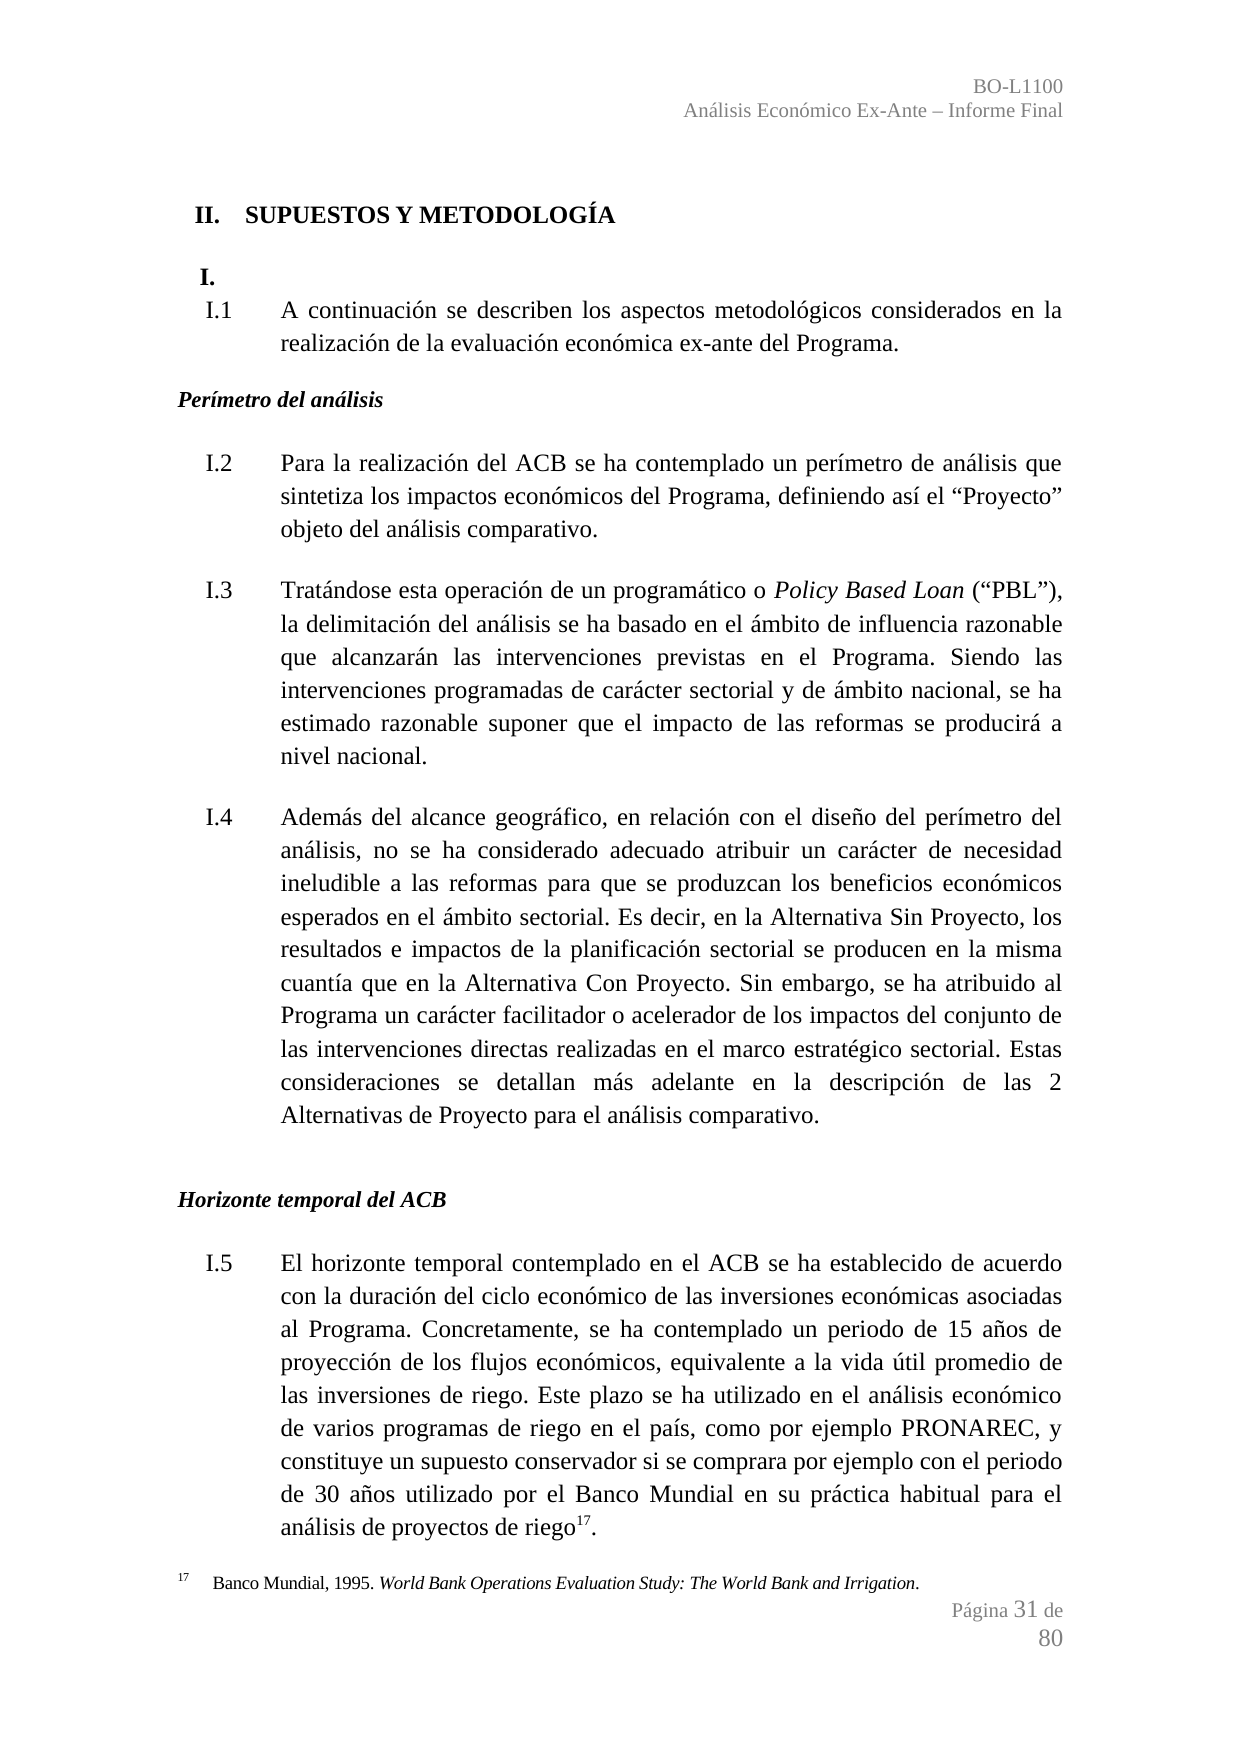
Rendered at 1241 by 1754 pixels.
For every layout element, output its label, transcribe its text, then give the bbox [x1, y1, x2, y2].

list Tratándose esta operación de un programático o Policy Based Loan (“PBL”), la delimitación del análisis se ha basado en el ámbito de influencia razonable que alcanzarán las intervenciones previstas en el Programa. Siendo las intervenciones programadas de carácter sectorial y de ámbito nacional, se ha estimado razonable suponer que el impacto de las reformas se producirá a nivel nacional. [205, 576, 1063, 769]
list A continuación se describen los aspectos metodológicos considerados en la realización de la evaluación económica ex-ante del Programa. [205, 295, 1063, 357]
list Para la realización del ACB se ha contemplado un perímetro de análisis que sintetiza los impactos económicos del Programa, definiendo así el “Proyecto” objeto del análisis comparativo. [205, 448, 1063, 543]
list Además del alcance geográfico, en relación con el diseño del perímetro del análisis, no se ha considerado adecuado atribuir un carácter de necesidad ineludible a las reformas para que se produzcan los beneficios económicos esperados en el ámbito sectorial. Es decir, en la Alternativa Sin Proyecto, los resultados e impactos de la planificación sectorial se producen en la misma cuantía que en la Alternativa Con Proyecto. Sin embargo, se ha atribuido al Programa un carácter facilitador o acelerador de los impactos del conjunto de las intervenciones directas realizadas en el marco estratégico sectorial. Estas consideraciones se detallan más adelante en la descripción de las 2 Alternativas de Proyecto para el análisis comparativo. [205, 802, 1063, 1128]
subtitle SUPUESTOS Y METODOLOGÍA [177, 201, 1063, 229]
subtitle Horizonte temporal del ACB [177, 1186, 1063, 1213]
subtitle Perímetro del análisis [177, 386, 1063, 413]
list El horizonte temporal contemplado en el ACB se ha establecido de acuerdo con la duración del ciclo económico de las inversiones económicas asociadas al Programa. Concretamente, se ha contemplado un periodo de 15 años de proyección de los flujos económicos, equivalente a la vida útil promedio de las inversiones de riego. Este plazo se ha utilizado en el análisis económico de varios programas de riego en el país, como por ejemplo PRONAREC, y constituye un supuesto conservador si se comprara por ejemplo con el periodo de 30 años utilizado por el Banco Mundial en su práctica habitual para el análisis de proyectos de riego. [205, 1248, 1063, 1541]
